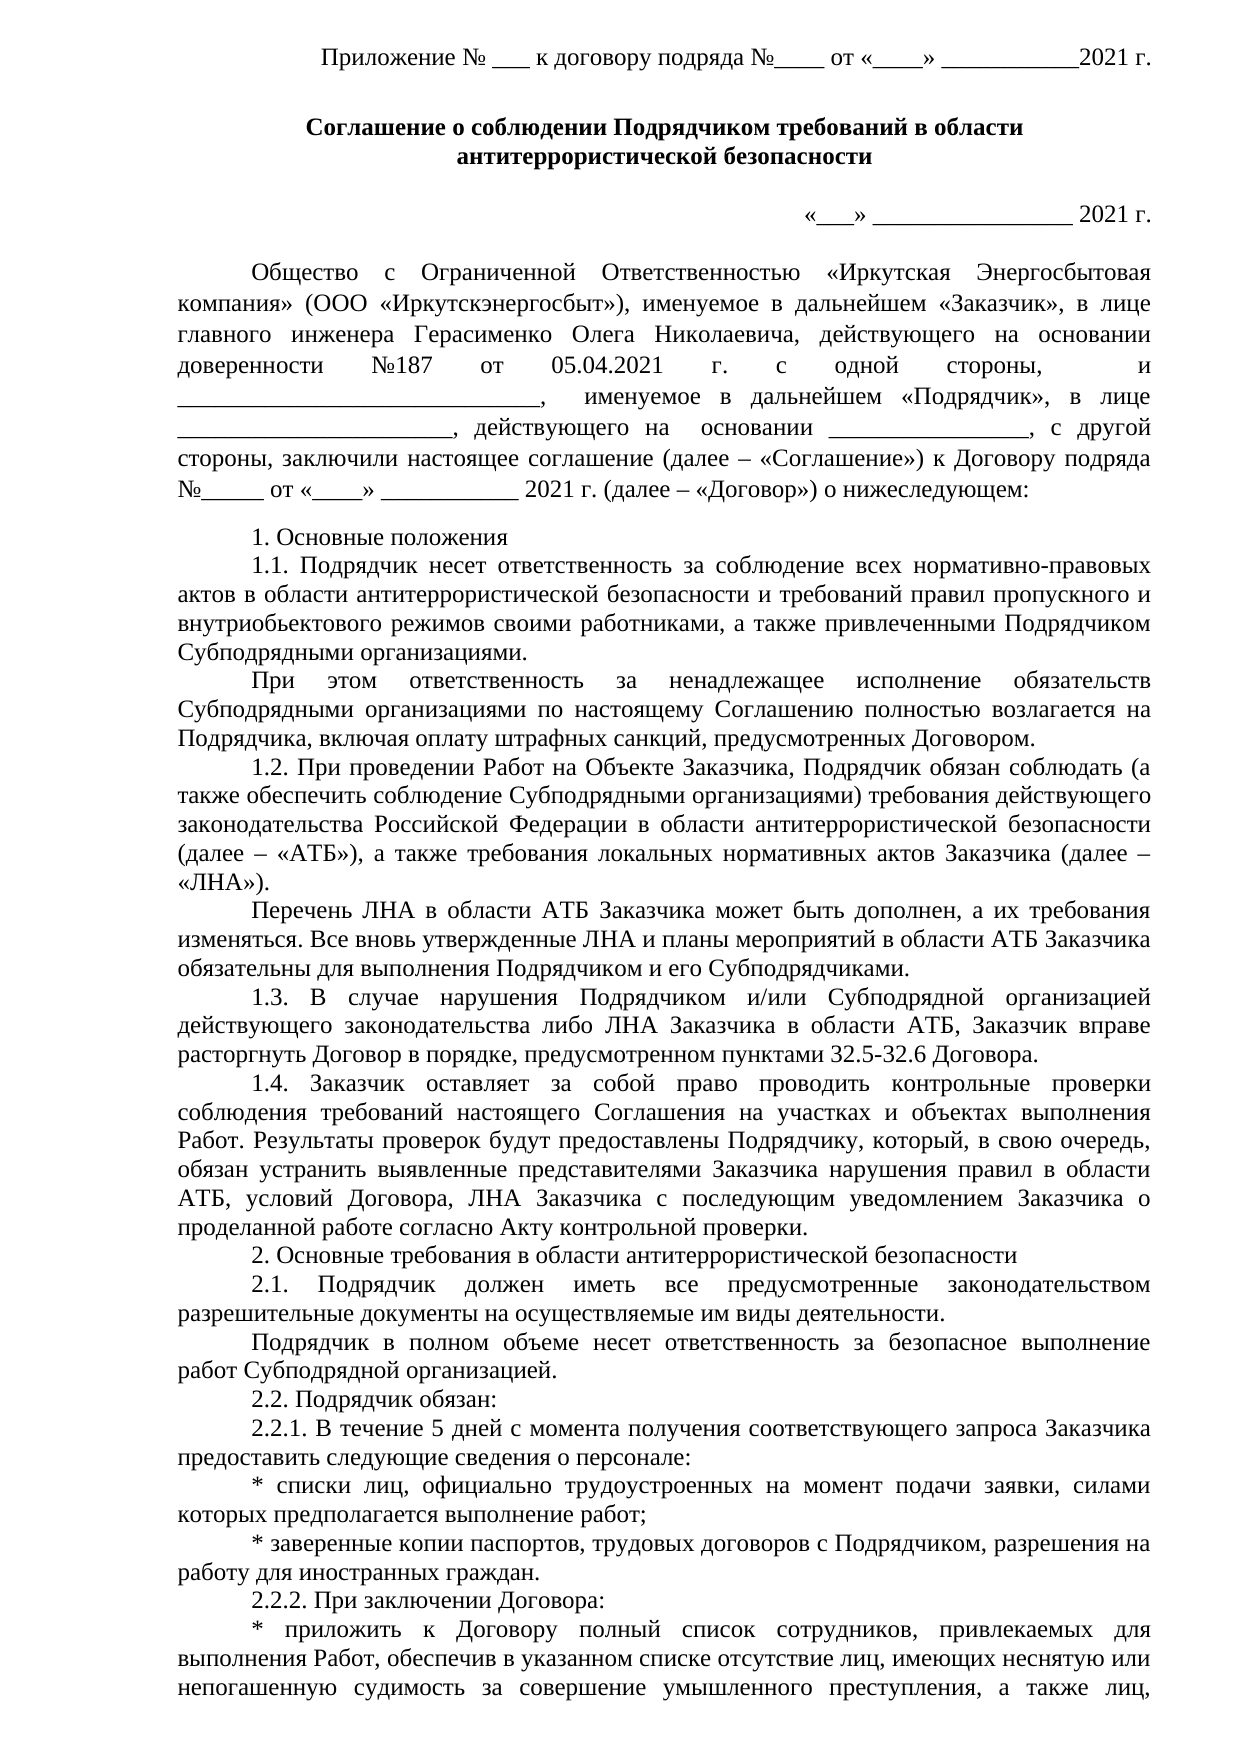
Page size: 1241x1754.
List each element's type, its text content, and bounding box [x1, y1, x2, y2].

text Общество с Ограниченной Ответственностью «Иркутская Энергосбытовая компания» (ООО «Иркутскэнергосбыт»), именуемое в дальнейшем «Заказчик», в лице главного инженера Герасименко Олега Николаевича, действующего на основании доверенности №187 от 05.04.2021 г. с одной стороны, и _____________________________, именуемое в дальнейшем «Подрядчик», в лице ______________________, действующего на основании ________________, с другой стороны, заключили настоящее соглашение (далее – «Соглашение») к Договору подряда №_____ от «____» ___________ 2021 г. (далее – «Договор») о нижеследующем: [177, 257, 1152, 503]
text 2.2.2. При заключении Договора: [177, 1585, 1152, 1614]
text 1.4. Заказчик оставляет за собой право проводить контрольные проверки соблюдения требований настоящего Соглашения на участках и объектах выполнения Работ. Результаты проверок будут предоставлены Подрядчику, который, в свою очередь, обязан устранить выявленные представителями Заказчика нарушения правил в области АТБ, условий Договора, ЛНА Заказчика с последующим уведомлением Заказчика о проделанной работе согласно Акту контрольной проверки. [177, 1068, 1152, 1240]
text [177, 1614, 1152, 1700]
text При этом ответственность за ненадлежащее исполнение обязательств Субподрядными организациями по настоящему Соглашению полностью возлагается на Подрядчика, включая оплату штрафных санкций, предусмотренных Договором. [177, 665, 1152, 752]
text 2.2. Подрядчик обязан: [177, 1384, 1152, 1413]
text * заверенные копии паспортов, трудовых договоров с Подрядчиком, разрешения на работу для иностранных граждан. [177, 1528, 1152, 1585]
text 1.1. Подрядчик несет ответственность за соблюдение всех нормативно-правовых актов в области антитеррористической безопасности и требований правил пропускного и внутриобьектового режимов своими работниками, а также привлеченными Подрядчиком Субподрядными организациями. [177, 550, 1152, 665]
text 1.2. При проведении Работ на Объекте Заказчика, Подрядчик обязан соблюдать (а также обеспечить соблюдение Субподрядными организациями) требования действующего законодательства Российской Федерации в области антитеррористической безопасности (далее – «АТБ»), а также требования локальных нормативных актов Заказчика (далее – «ЛНА»). [177, 752, 1152, 895]
list Приложение № ___ к договору подряда №____ от «____» ___________2021 г. [177, 42, 1152, 99]
text 1. Основные положения [177, 522, 1152, 550]
list Соглашение о соблюдении Подрядчиком требований в области антитеррористической безопасности [177, 112, 1152, 169]
text 2.2.1. В течение 5 дней с момента получения соответствующего запроса Заказчика предоставить следующие сведения о персонале: [177, 1413, 1152, 1470]
text 2. Основные требования в области антитеррористической безопасности [177, 1240, 1152, 1269]
text 1.3. В случае нарушения Подрядчиком и/или Субподрядной организацией действующего законодательства либо ЛНА Заказчика в области АТБ, Заказчик вправе расторгнуть Договор в порядке, предусмотренном пунктами 32.5-32.6 Договора. [177, 982, 1152, 1068]
text «___» ________________ 2021 г. [177, 199, 1152, 227]
text 2.1. Подрядчик должен иметь все предусмотренные законодательством разрешительные документы на осуществляемые им виды деятельности. [177, 1269, 1152, 1327]
text Подрядчик в полном объеме несет ответственность за безопасное выполнение работ Субподрядной организацией. [177, 1327, 1152, 1384]
text Перечень ЛНА в области АТБ Заказчика может быть дополнен, а их требования изменяться. Все вновь утвержденные ЛНА и планы мероприятий в области АТБ Заказчика обязательны для выполнения Подрядчиком и его Субподрядчиками. [177, 895, 1152, 982]
text * списки лиц, официально трудоустроенных на момент подачи заявки, силами которых предполагается выполнение работ; [177, 1470, 1152, 1528]
